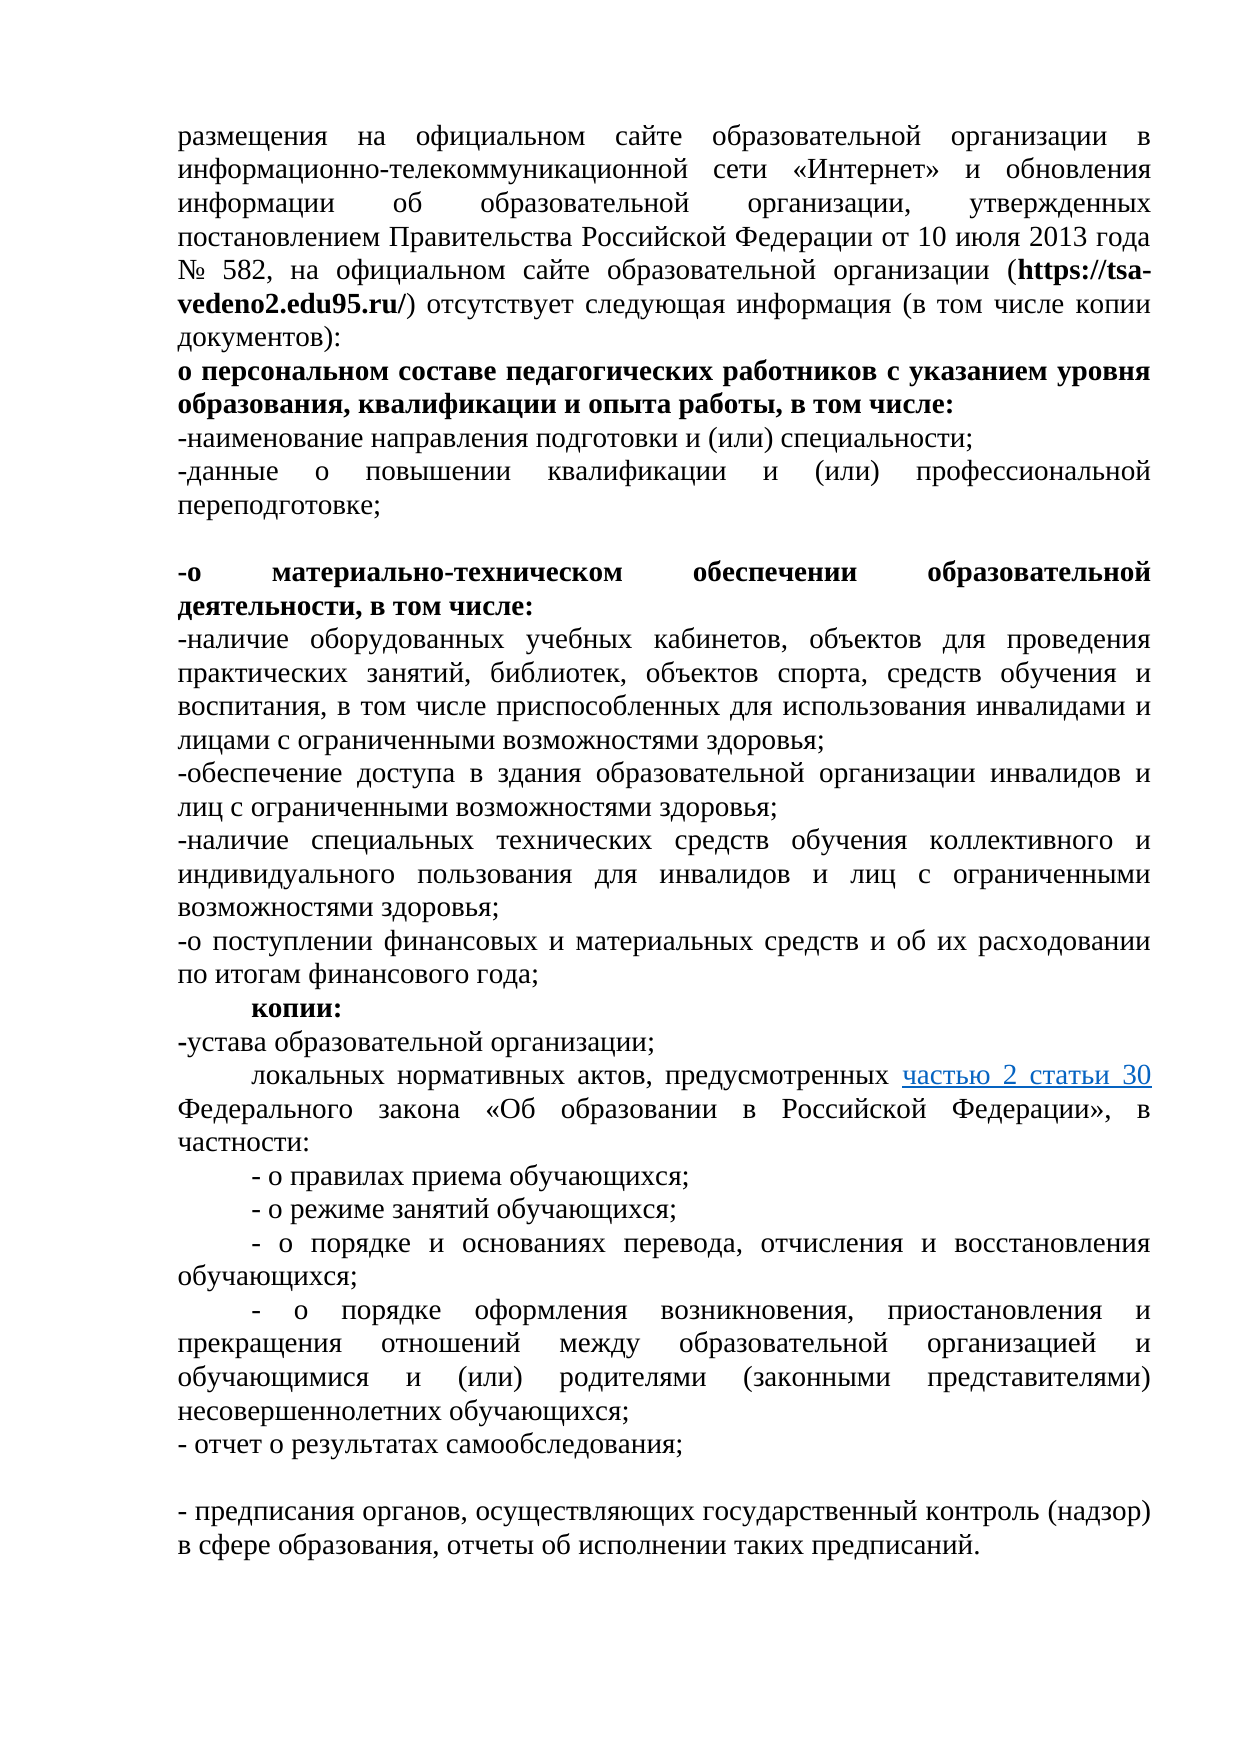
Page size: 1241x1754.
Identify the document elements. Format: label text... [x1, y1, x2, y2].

text - о правилах приема обучающихся; [177, 1158, 1152, 1191]
text - предписания органов, осуществляющих государственный контроль (надзор) в сфере образования, отчеты об исполнении таких предписаний. [177, 1493, 1152, 1560]
text копии: [177, 990, 1152, 1024]
text - отчет о результатах самообследования; [177, 1426, 1152, 1460]
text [177, 118, 1152, 353]
text локальных нормативных актов, предусмотренных частью 2 статьи 30 Федерального закона «Об образовании в Российской Федерации», в частности: [177, 1057, 1152, 1158]
text - о режиме занятий обучающихся; [177, 1191, 1152, 1225]
text -о поступлении финансовых и материальных средств и об их расходовании по итогам финансового года; [177, 923, 1152, 990]
text -наличие специальных технических средств обучения коллективного и индивидуального пользования для инвалидов и лиц с ограниченными возможностями здоровья; [177, 822, 1152, 923]
text о персональном составе педагогических работников с указанием уровня образования, квалификации и опыта работы, в том числе: [177, 353, 1152, 420]
text -наименование направления подготовки и (или) специальности; [177, 420, 1152, 453]
text -данные о повышении квалификации и (или) профессиональной переподготовке; [177, 453, 1152, 521]
text -обеспечение доступа в здания образовательной организации инвалидов и лиц с ограниченными возможностями здоровья; [177, 755, 1152, 822]
text - о порядке оформления возникновения, приостановления и прекращения отношений между образовательной организацией и обучающимися и (или) родителями (законными представителями) несовершеннолетних обучающихся; [177, 1292, 1152, 1426]
text -о материально-техническом обеспечении образовательной деятельности, в том числе: [177, 554, 1152, 621]
text -наличие оборудованных учебных кабинетов, объектов для проведения практических занятий, библиотек, объектов спорта, средств обучения и воспитания, в том числе приспособленных для использования инвалидами и лицами с ограниченными возможностями здоровья; [177, 621, 1152, 755]
text -устава образовательной организации; [177, 1024, 1152, 1057]
text - о порядке и основаниях перевода, отчисления и восстановления обучающихся; [177, 1225, 1152, 1292]
